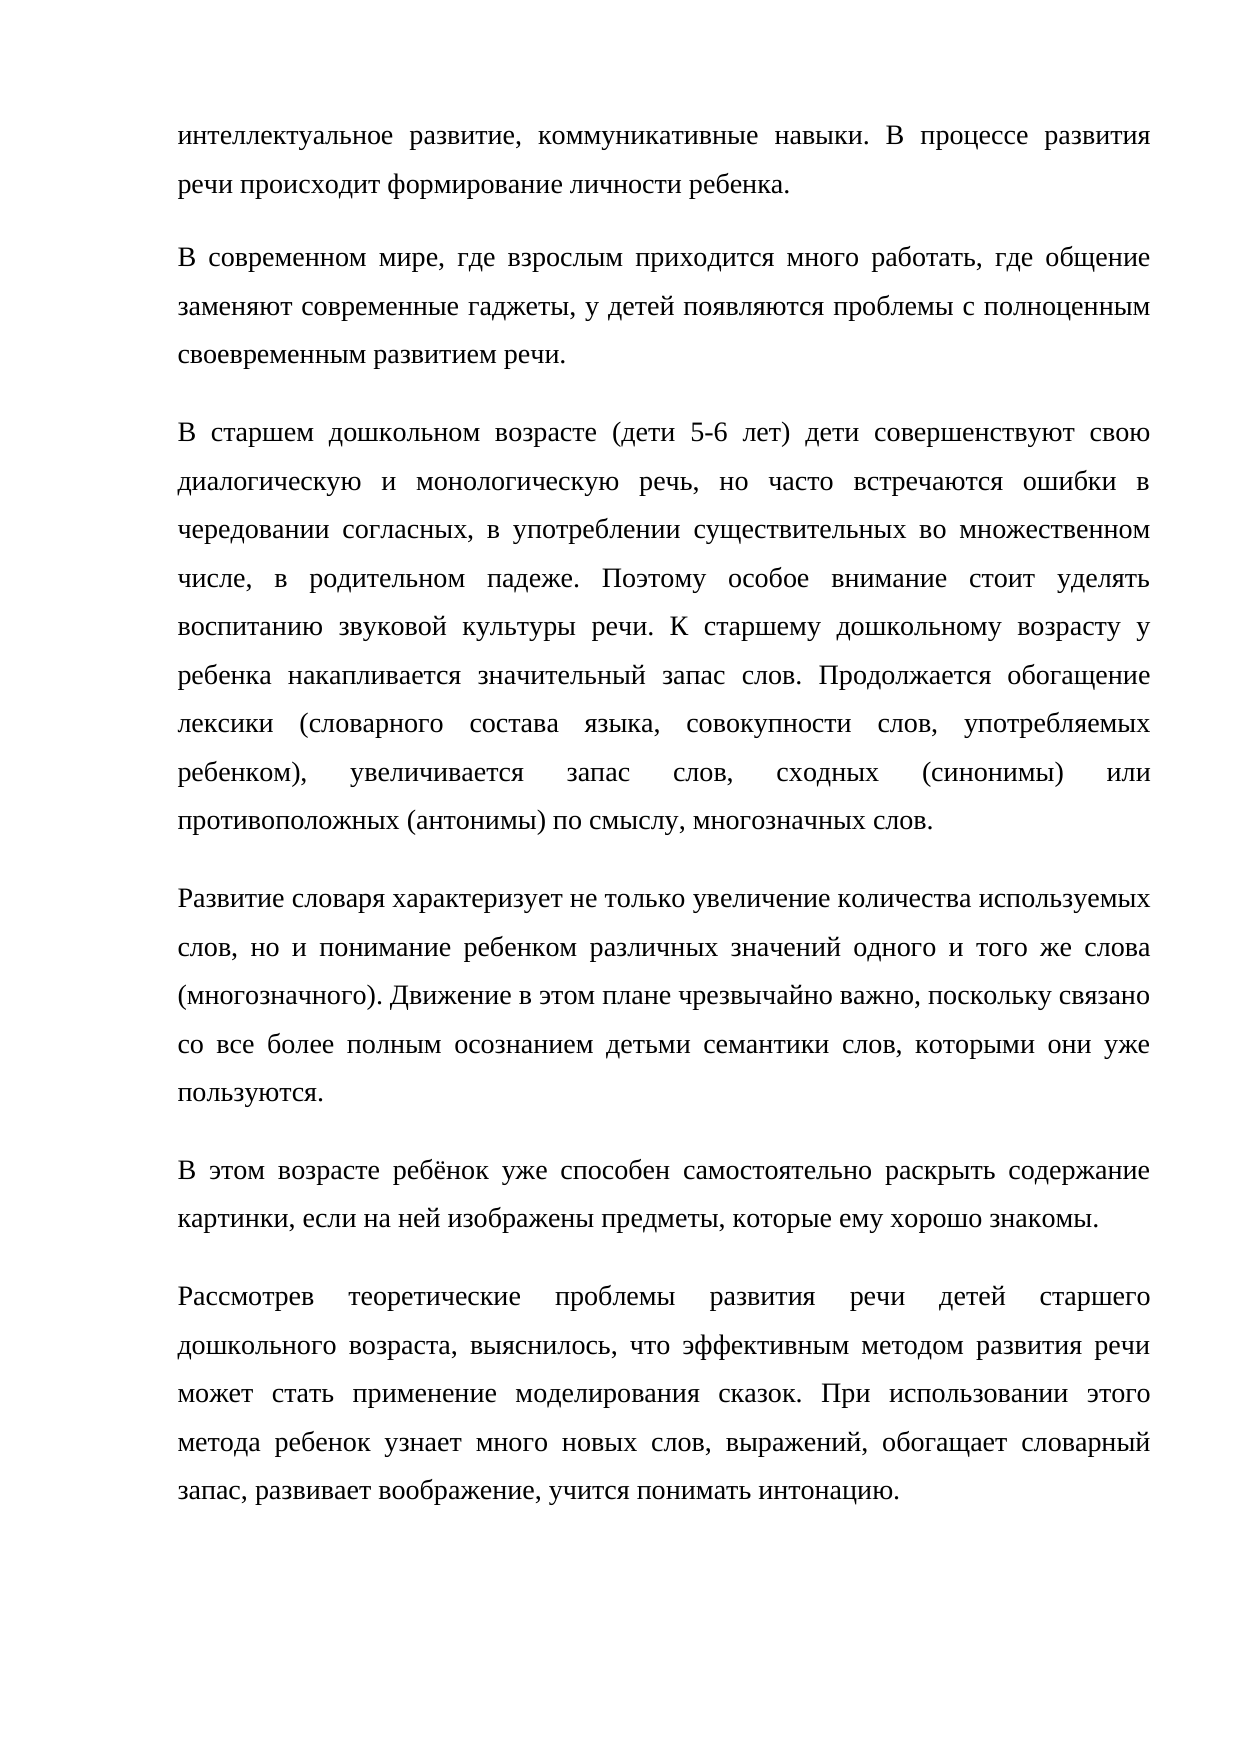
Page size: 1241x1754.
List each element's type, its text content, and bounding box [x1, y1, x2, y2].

text В старшем дошкольном возрасте (дети 5-6 лет) дети совершенствуют свою диалогическую и монологическую речь, но часто встречаются ошибки в чередовании согласных, в употреблении существительных во множественном числе, в родительном падеже. Поэтому особое внимание стоит уделять воспитанию звуковой культуры речи. К старшему дошкольному возрасту у ребенка накапливается значительный запас слов. Продолжается обогащение лексики (словарного состава языка, совокупности слов, употребляемых ребенком), увеличивается запас слов, сходных (синонимы) или противоположных (антонимы) по смыслу, многозначных слов. [177, 415, 1152, 836]
text В современном мире, где взрослым приходится много работать, где общение заменяют современные гаджеты, у детей появляются проблемы с полноценным своевременным развитием речи. [177, 240, 1152, 370]
text Рассмотрев теоретические проблемы развития речи детей старшего дошкольного возраста, выяснилось, что эффективным методом развития речи может стать применение моделирования сказок. При использовании этого метода ребенок узнает много новых слов, выражений, обогащает словарный запас, развивает воображение, учится понимать интонацию. [177, 1279, 1152, 1506]
text В этом возрасте ребёнок уже способен самостоятельно раскрыть содержание картинки, если на ней изображены предметы, которые ему хорошо знакомы. [177, 1153, 1152, 1234]
text Развитие словаря характеризует не только увеличение количества используемых слов, но и понимание ребенком различных значений одного и того же слова (многозначного). Движение в этом плане чрезвычайно важно, поскольку связано со все более полным осознанием детьми семантики слов, которыми они уже пользуются. [177, 881, 1152, 1108]
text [177, 118, 1152, 199]
